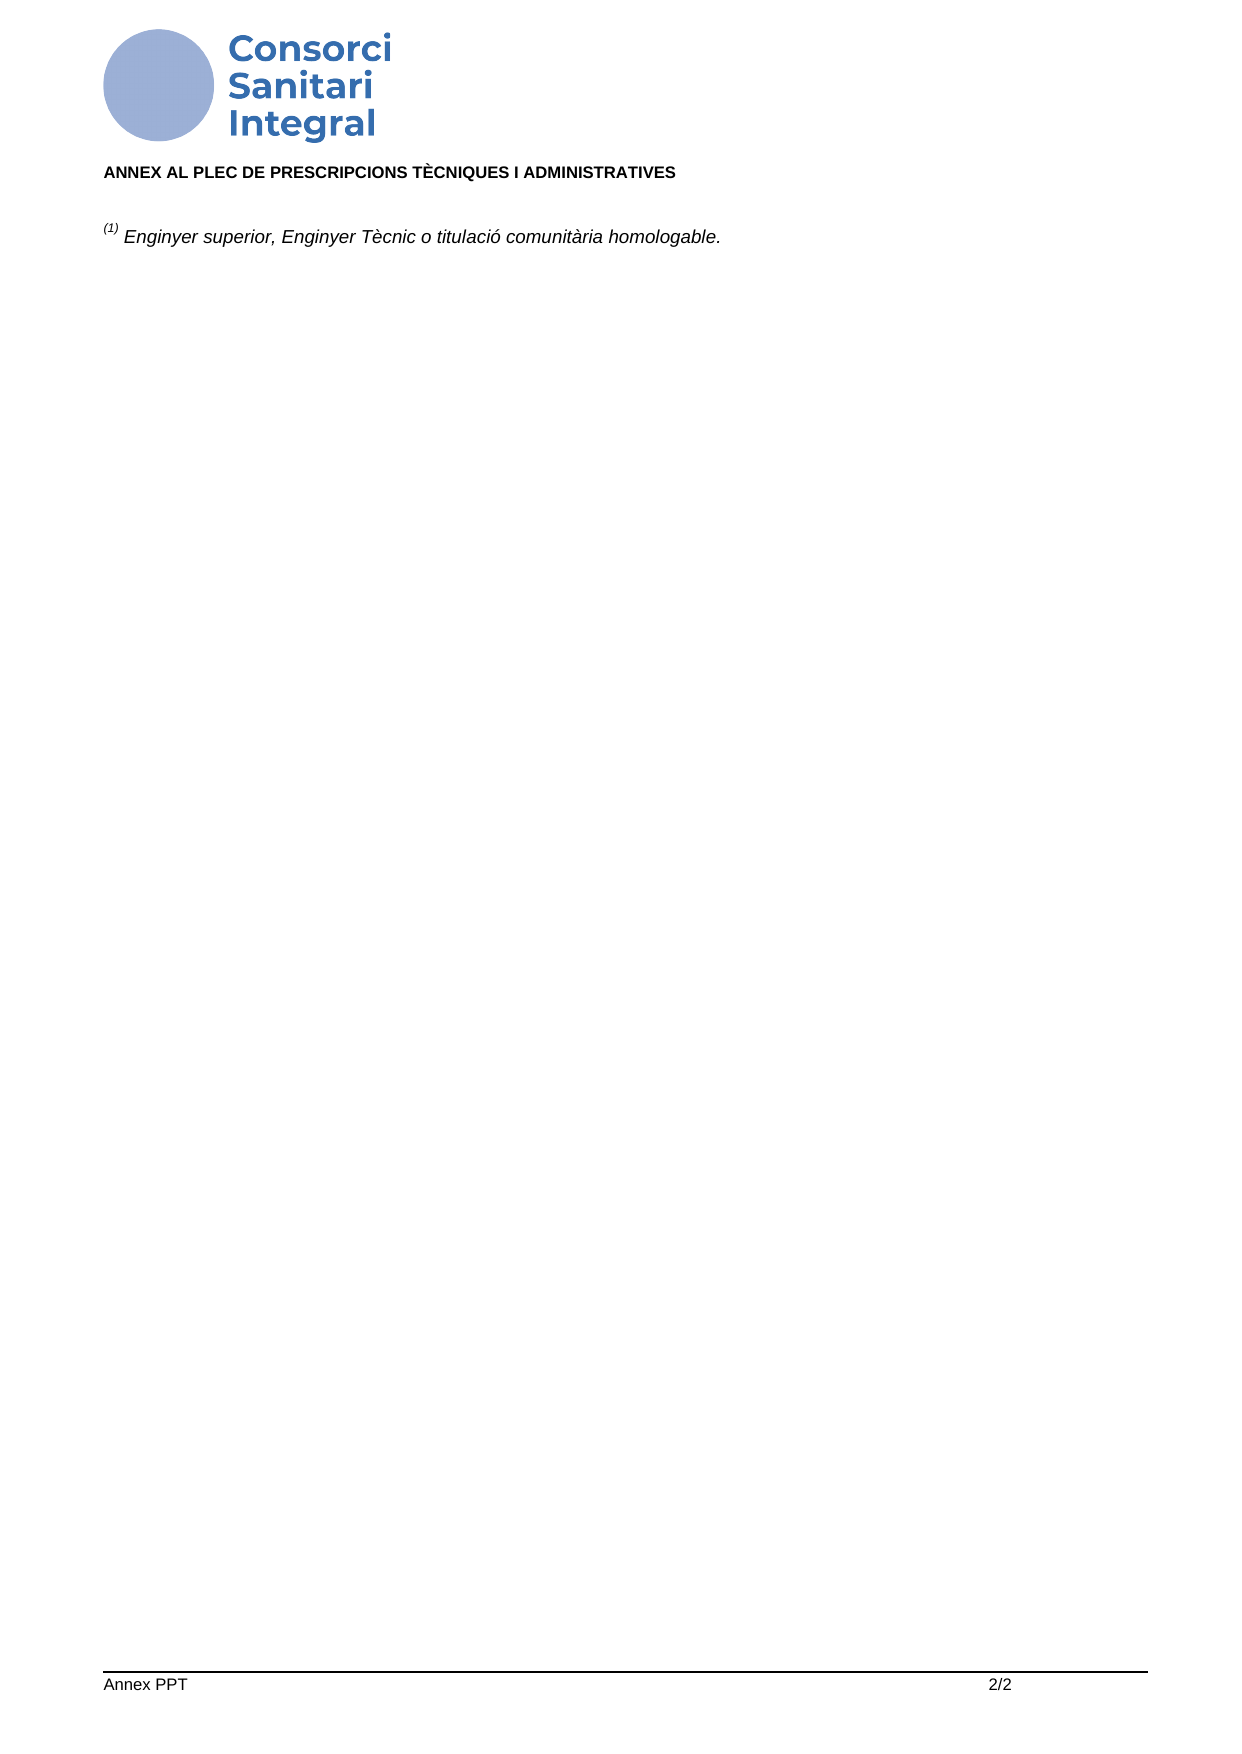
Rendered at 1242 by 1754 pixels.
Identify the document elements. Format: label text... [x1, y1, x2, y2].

text (1) Enginyer superior, Enginyer Tècnic o titulació comunitària homologable. [103, 221, 1153, 247]
picture [103, 29, 391, 143]
